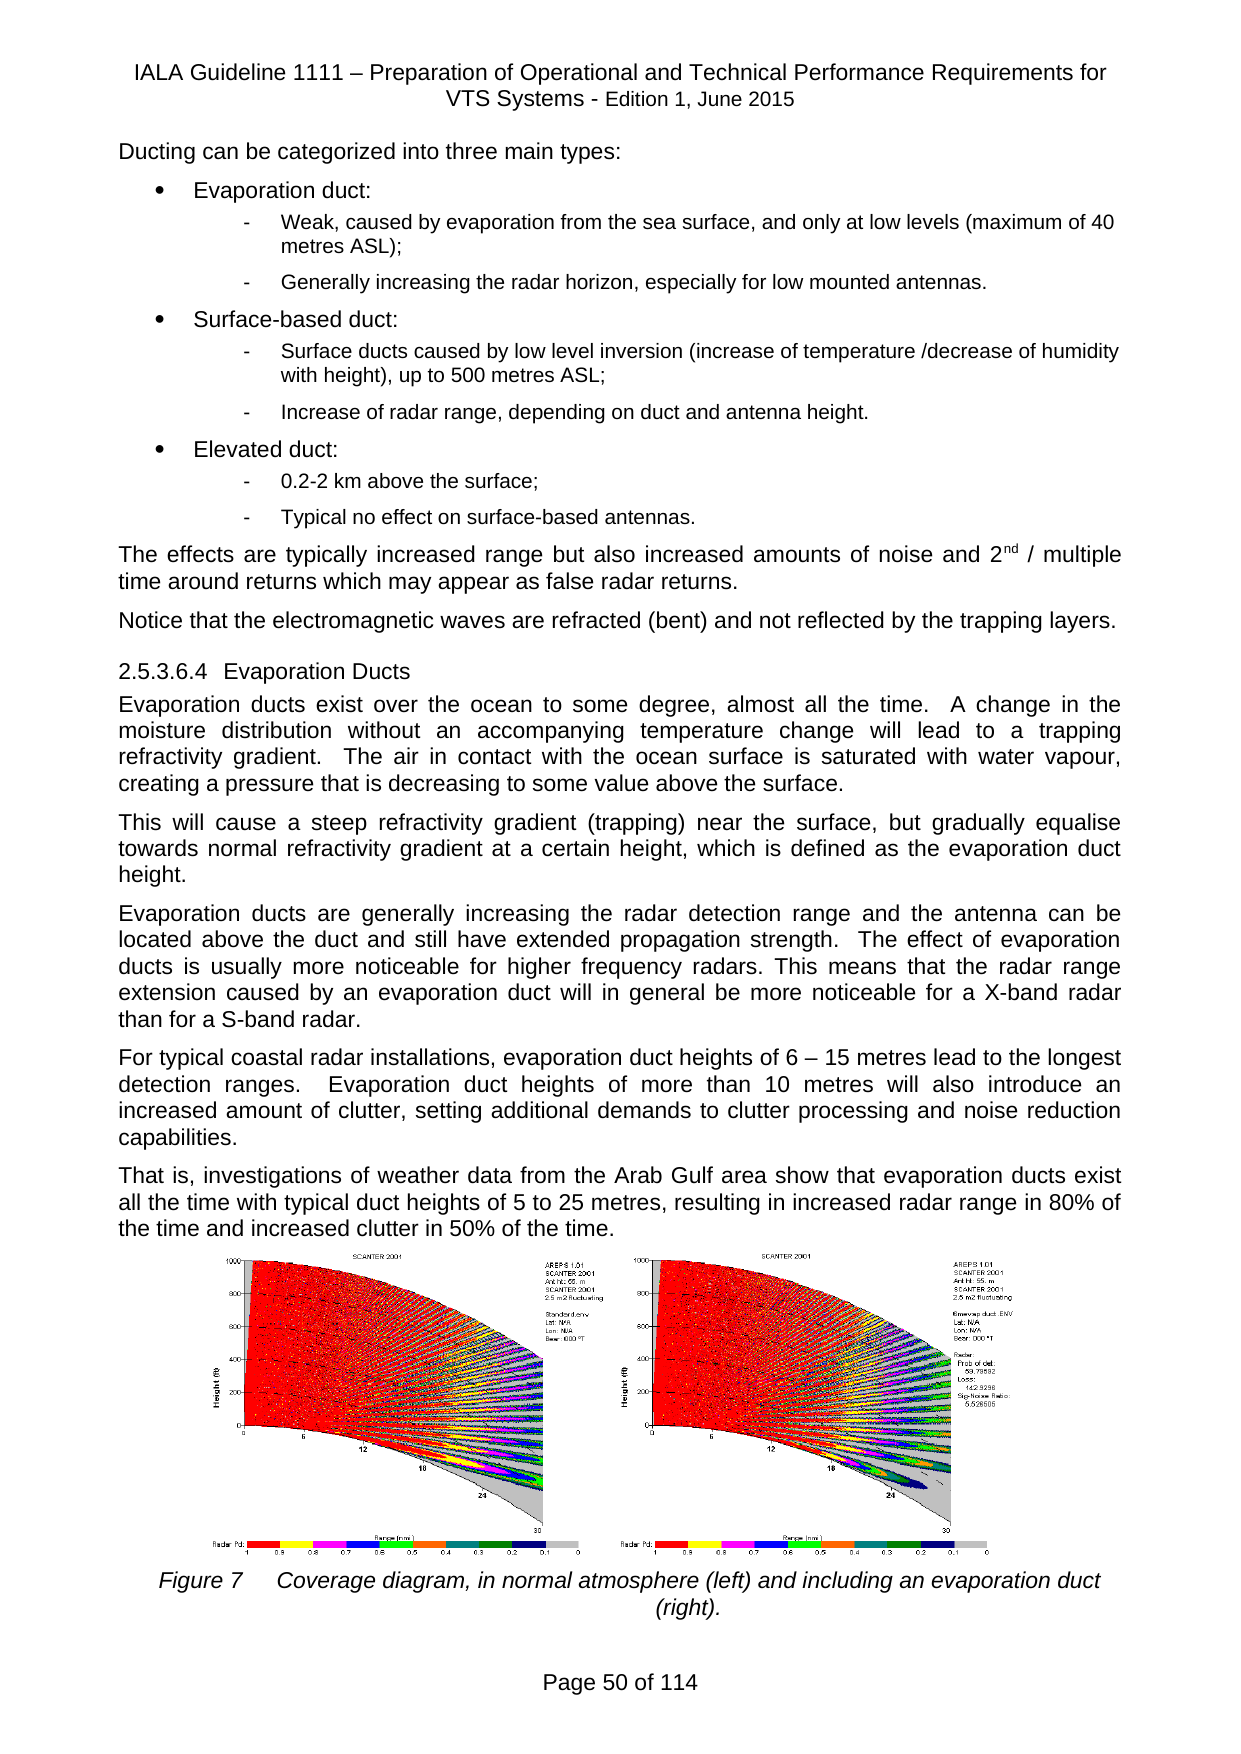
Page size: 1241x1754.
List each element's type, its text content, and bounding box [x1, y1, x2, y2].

text Generally increasing the radar horizon, especially for low mounted antennas. [243, 270, 1122, 294]
text Surface-based duct: [156, 306, 1122, 333]
text Evaporation ducts are generally increasing the radar detection range and the antenna can be located above the duct and still have extended propagation strength. The effect of evaporation ducts is usually more noticeable for higher frequency radars. This means that the radar range extension caused by an evaporation duct will in general be more noticeable for a X-band radar than for a S-band radar. [118, 900, 1122, 1032]
text The effects are typically increased range but also increased amounts of noise and 2nd / multiple time around returns which may appear as false radar returns. [118, 541, 1122, 594]
text Weak, caused by evaporation from the sea surface, and only at low levels (maximum of 40 metres ASL); [243, 209, 1122, 257]
text For typical coastal radar installations, evaporation duct heights of 6 – 15 metres lead to the longest detection ranges. Evaporation duct heights of more than 10 metres will also introduce an increased amount of clutter, setting additional demands to clutter processing and noise reduction capabilities. [118, 1044, 1122, 1150]
text This will cause a steep refractivity gradient (trapping) near the surface, but gradually equalise towards normal refractivity gradient at a certain height, which is defined as the evaporation duct height. [118, 808, 1122, 888]
text Elevated duct: [156, 436, 1122, 462]
text Coverage diagram, in normal atmosphere (left) and including an evaporation duct (right). [137, 1567, 1122, 1620]
text Evaporation ducts exist over the ocean to some degree, almost all the time. A change in the moisture distribution without an accompanying temperature change will lead to a trapping refractivity gradient. The air in contact with the ocean surface is saturated with water vapour, creating a pressure that is decreasing to some value above the surface. [118, 691, 1122, 796]
text Notice that the electromagnetic waves are refracted (bent) and not reflected by the trapping layers. [118, 607, 1122, 633]
text Evaporation duct: [156, 177, 1122, 203]
text That is, investigations of weather data from the Arab Gulf area show that evaporation ducts exist all the time with typical duct heights of 5 to 25 metres, resulting in increased radar range in 80% of the time and increased clutter in 50% of the time. [118, 1162, 1122, 1241]
subtitle Evaporation Ducts [118, 658, 1122, 684]
text Surface ducts caused by low level inversion (increase of temperature /decrease of humidity with height), up to 500 metres ASL; [243, 339, 1122, 387]
text 0.2-2 km above the surface; [243, 468, 1122, 492]
picture [212, 1253, 1029, 1555]
text Increase of radar range, depending on duct and antenna height. [243, 399, 1122, 423]
text Ducting can be categorized into three main types: [118, 138, 1122, 164]
text Typical no effect on surface-based antennas. [243, 505, 1122, 529]
